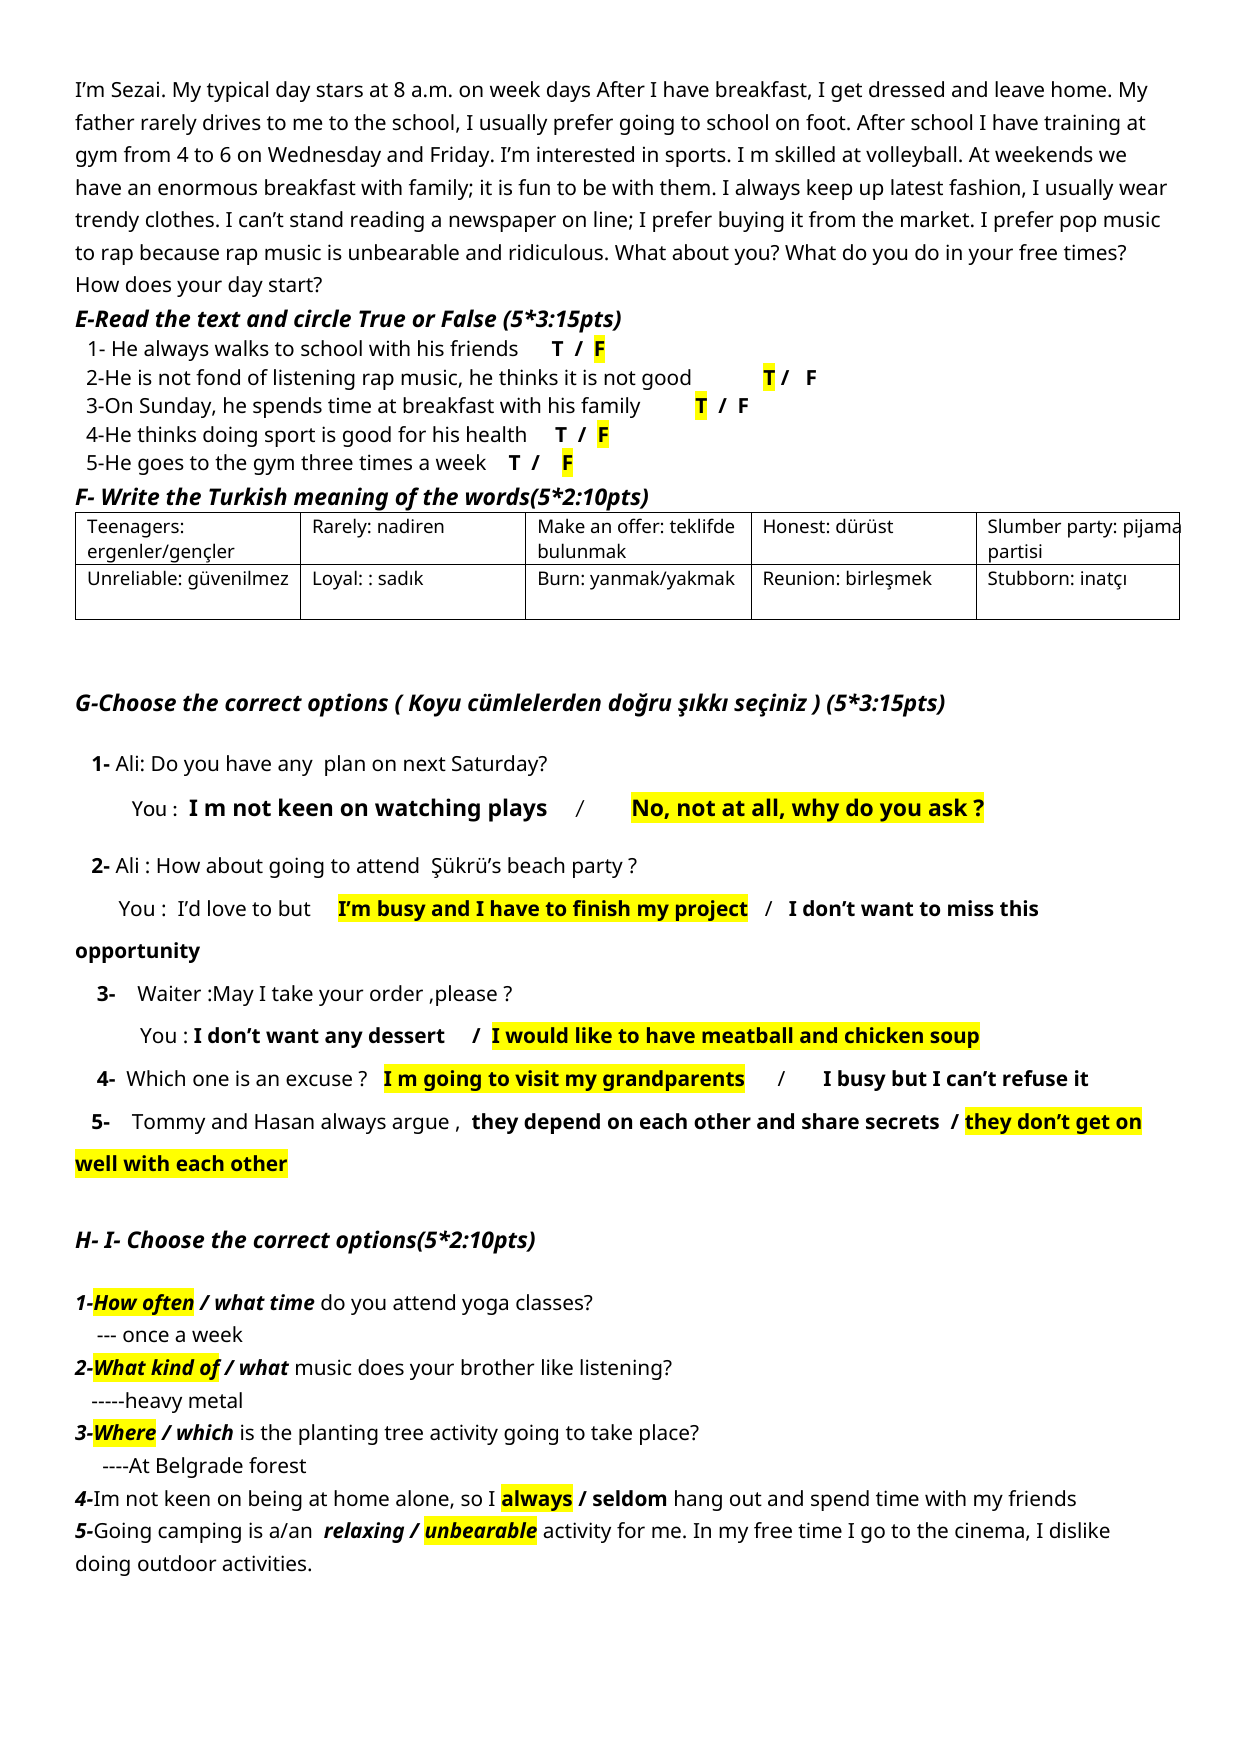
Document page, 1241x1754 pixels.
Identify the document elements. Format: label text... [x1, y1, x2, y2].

table_header I’m Sezai. My typical day stars at 8 a.m. on week days After I have breakfast, I get dressed and leave home. My father rarely drives to me to the school, I usually prefer going to school on foot. After school I have training at gym from 4 to 6 on Wednesday and Friday. I’m interested in sports. I m skilled at volleyball. At weekends we have an enormous breakfast with family; it is fun to be with them. I always keep up latest fashion, I usually wear trendy clothes. I can’t stand reading a newspaper on line; I prefer buying it from the market. I prefer pop music to rap because rap music is unbearable and ridiculous. What about you? What do you do in your free times? How does your day start? E-Read the text and circle True or False (5*3:15pts) 1- He always walks to school with his friends T / F 2-He is not fond of listening rap music, he thinks it is not good T / F 3-On Sunday, he spends time at breakfast with his family T / F 4-He thinks doing sport is good for his health T / F 5-He goes to the gym three times a week T / F F- Write the Turkish meaning of the words(5*2:10pts) G-Choose the correct options ( Koyu cümlelerden doğru şıkkı seçiniz ) (5*3:15pts) 1- Ali: Do you have any plan on next Saturday? You : I m not keen on watching plays / No, not at all, why do you ask ? 2- Ali : How about going to attend Şükrü’s beach party ? You : I’d love to but I’m busy and I have to finish my project / I don’t want to miss this opportunity 3- Waiter :May I take your order ,please ? You : I don’t want any dessert / I would like to have meatball and chicken soup 4- Which one is an excuse ? I m going to visit my grandparents / I busy but I can’t refuse it 5- Tommy and Hasan always argue , they depend on each other and share secrets / they don’t get on well with each other H- I- Choose the correct options(5*2:10pts) 1-How often / what time do you attend yoga classes? --- once a week 2-What kind of / what music does your brother like listening? -----heavy metal 3-Where / which is the planting tree activity going to take place? ----At Belgrade forest 4-Im not keen on being at home alone, so I always / seldom hang out and spend time with my friends 5-Going camping is a/an relaxing / unbearable activity for me. In my free time I go to the cinema, I dislike doing outdoor activities. [64, 75, 1180, 1643]
